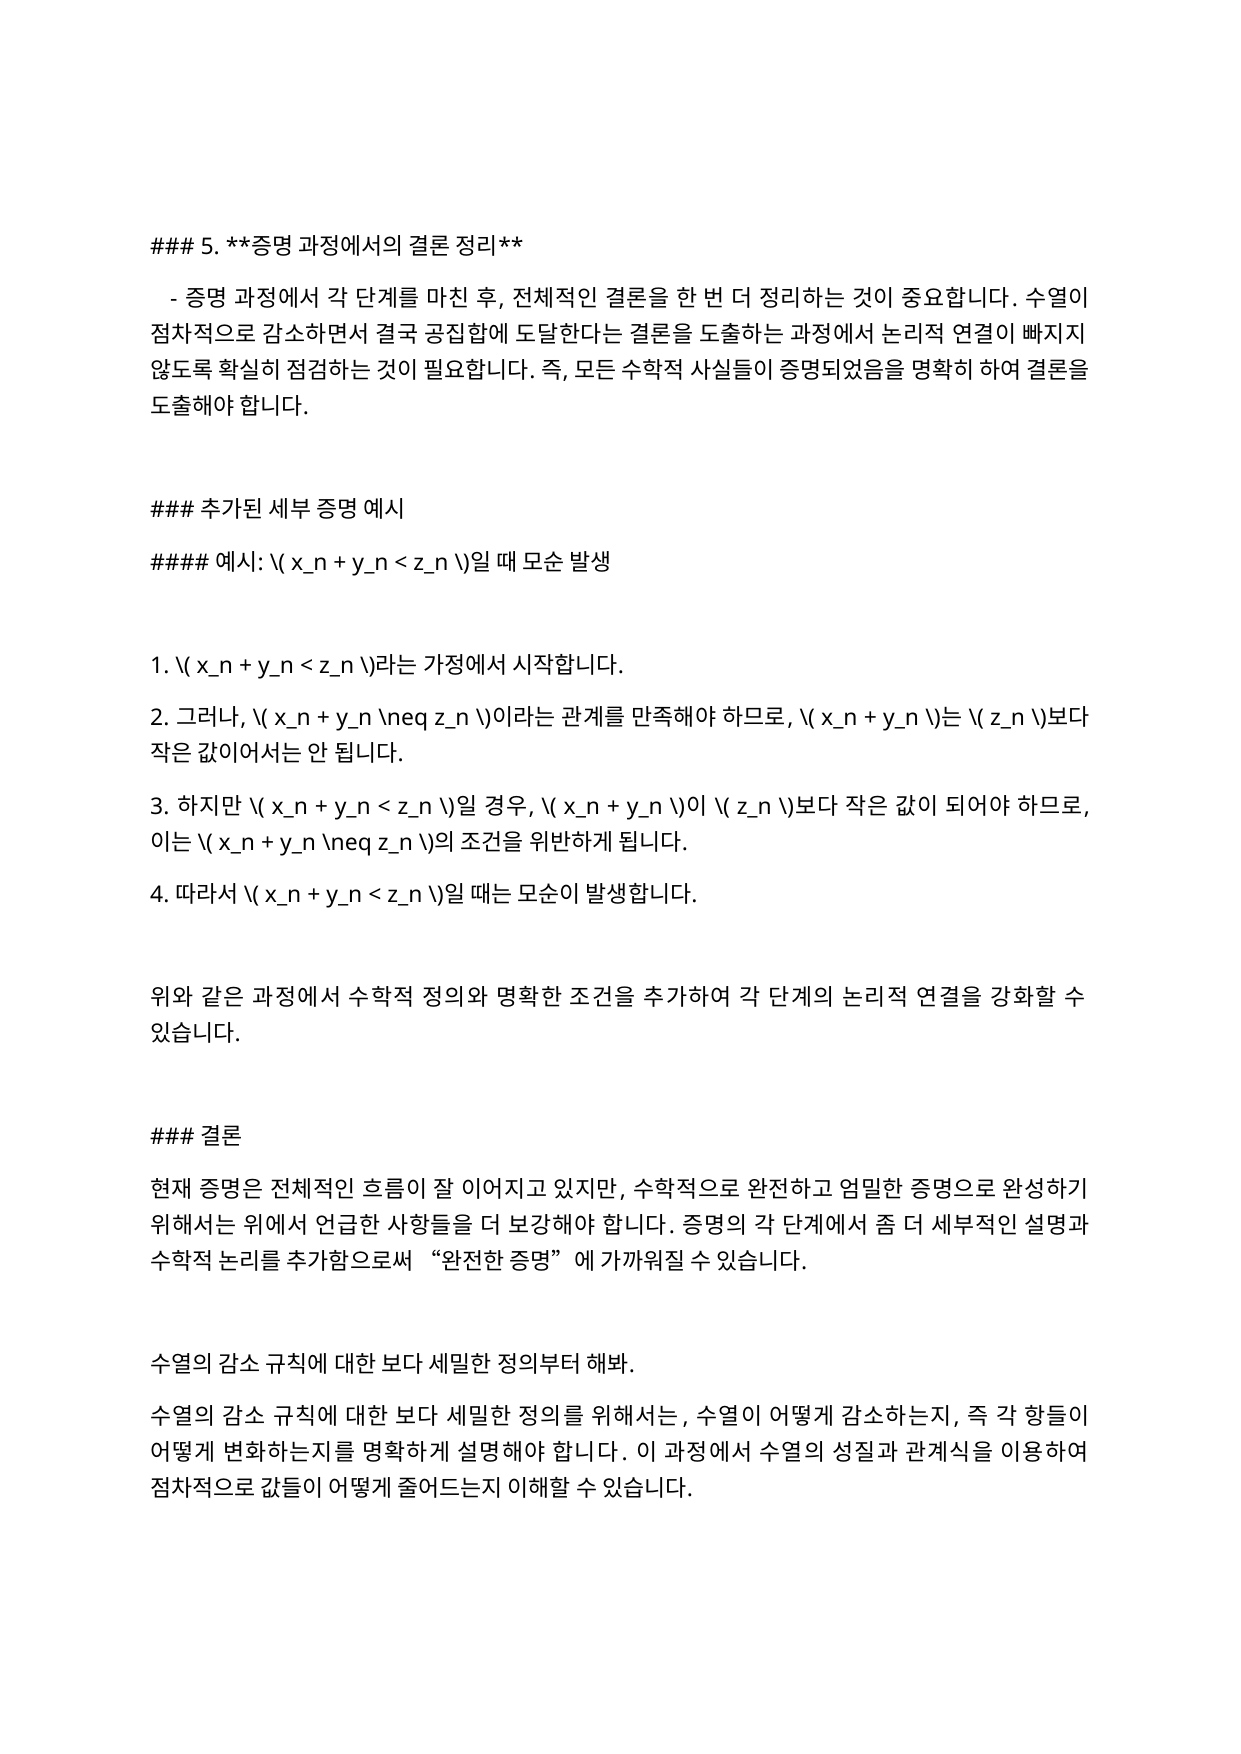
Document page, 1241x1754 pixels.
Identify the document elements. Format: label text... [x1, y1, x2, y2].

text ### 결론 [150, 1118, 1090, 1151]
text 4. 따라서 \( x_n + y_n < z_n \)일 때는 모순이 발생합니다. [150, 876, 1090, 909]
text ### 추가된 세부 증명 예시 [150, 491, 1090, 524]
text - 증명 과정에서 각 단계를 마친 후, 전체적인 결론을 한 번 더 정리하는 것이 중요합니다. 수열이 점차적으로 감소하면서 결국 공집합에 도달한다는 결론을 도출하는 과정에서 논리적 연결이 빠지지 않도록 확실히 점검하는 것이 필요합니다. 즉, 모든 수학적 사실들이 증명되었음을 명확히 하여 결론을 도출해야 합니다. [150, 280, 1090, 421]
text 2. 그러나, \( x_n + y_n \neq z_n \)이라는 관계를 만족해야 하므로, \( x_n + y_n \)는 \( z_n \)보다 작은 값이어서는 안 됩니다. [150, 699, 1090, 768]
text ### 5. **증명 과정에서의 결론 정리** [150, 228, 1090, 261]
text 3. 하지만 \( x_n + y_n < z_n \)일 경우, \( x_n + y_n \)이 \( z_n \)보다 작은 값이 되어야 하므로, 이는 \( x_n + y_n \neq z_n \)의 조건을 위반하게 됩니다. [150, 788, 1090, 857]
text 1. \( x_n + y_n < z_n \)라는 가정에서 시작합니다. [150, 647, 1090, 680]
text #### 예시: \( x_n + y_n < z_n \)일 때 모순 발생 [150, 543, 1090, 577]
text 수열의 감소 규칙에 대한 보다 세밀한 정의를 위해서는, 수열이 어떻게 감소하는지, 즉 각 항들이 어떻게 변화하는지를 명확하게 설명해야 합니다. 이 과정에서 수열의 성질과 관계식을 이용하여 점차적으로 값들이 어떻게 줄어드는지 이해할 수 있습니다. [150, 1398, 1090, 1503]
text 수열의 감소 규칙에 대한 보다 세밀한 정의부터 해봐. [150, 1346, 1090, 1379]
text 위와 같은 과정에서 수학적 정의와 명확한 조건을 추가하여 각 단계의 논리적 연결을 강화할 수 있습니다. [150, 979, 1090, 1048]
text 현재 증명은 전체적인 흐름이 잘 이어지고 있지만, 수학적으로 완전하고 엄밀한 증명으로 완성하기 위해서는 위에서 언급한 사항들을 더 보강해야 합니다. 증명의 각 단계에서 좀 더 세부적인 설명과 수학적 논리를 추가함으로써 “완전한 증명”에 가까워질 수 있습니다. [150, 1171, 1090, 1276]
